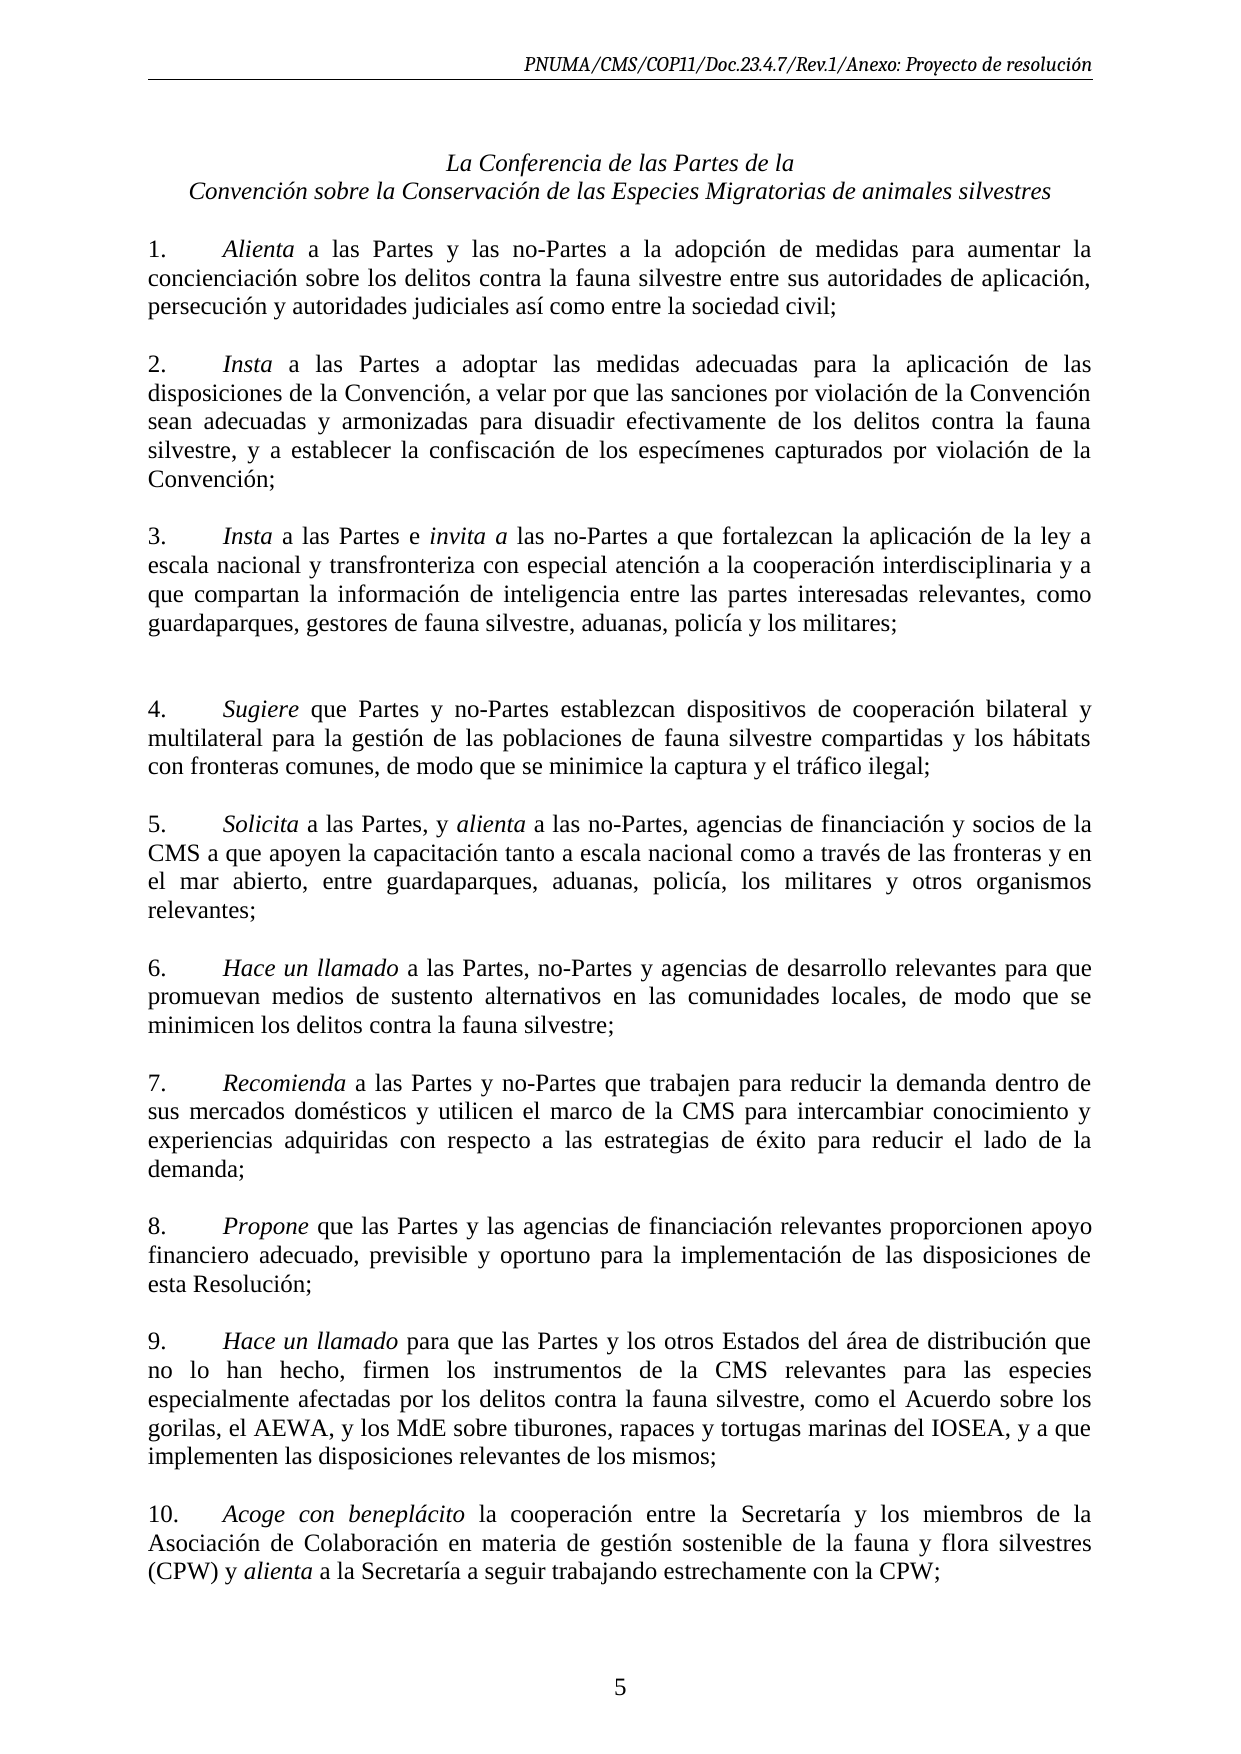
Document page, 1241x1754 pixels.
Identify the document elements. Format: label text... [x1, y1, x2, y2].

list Insta a las Partes a adoptar las medidas adecuadas para la aplicación de las disposiciones de la Convención, a velar por que las sanciones por violación de la Convención sean adecuadas y armonizadas para disuadir efectivamente de los delitos contra la fauna silvestre, y a establecer la confiscación de los especímenes capturados por violación de la Convención; [148, 349, 1092, 493]
text Convención sobre la Conservación de las Especies Migratorias de animales silvestres [148, 176, 1092, 205]
list Alienta a las Partes y las no-Partes a la adopción de medidas para aumentar la concienciación sobre los delitos contra la fauna silvestre entre sus autoridades de aplicación, persecución y autoridades judiciales así como entre la sociedad civil; [148, 234, 1092, 320]
list Sugiere que Partes y no-Partes establezcan dispositivos de cooperación bilateral y multilateral para la gestión de las poblaciones de fauna silvestre compartidas y los hábitats con fronteras comunes, de modo que se minimice la captura y el tráfico ilegal; [148, 694, 1092, 780]
list Acoge con beneplácito la cooperación entre la Secretaría y los miembros de la Asociación de Colaboración en materia de gestión sostenible de la fauna y flora silvestres (CPW) y alienta a la Secretaría a seguir trabajando estrechamente con la CPW; [148, 1499, 1092, 1585]
list Insta a las Partes e invita a las no-Partes a que fortalezcan la aplicación de la ley a escala nacional y transfronteriza con especial atención a la cooperación interdisciplinaria y a que compartan la información de inteligencia entre las partes interesadas relevantes, como guardaparques, gestores de fauna silvestre, aduanas, policía y los militares; [148, 521, 1092, 636]
list Propone que las Partes y las agencias de financiación relevantes proporcionen apoyo financiero adecuado, previsible y oportuno para la implementación de las disposiciones de esta Resolución; [148, 1211, 1092, 1298]
list Hace un llamado a las Partes, no-Partes y agencias de desarrollo relevantes para que promuevan medios de sustento alternativos en las comunidades locales, de modo que se minimicen los delitos contra la fauna silvestre; [148, 953, 1092, 1039]
list Recomienda a las Partes y no-Partes que trabajen para reducir la demanda dentro de sus mercados domésticos y utilicen el marco de la CMS para intercambiar conocimiento y experiencias adquiridas con respecto a las estrategias de éxito para reducir el lado de la demanda; [148, 1068, 1092, 1183]
text La Conferencia de las Partes de la [148, 148, 1092, 176]
list Hace un llamado para que las Partes y los otros Estados del área de distribución que no lo han hecho, firmen los instrumentos de la CMS relevantes para las especies especialmente afectadas por los delitos contra la fauna silvestre, como el Acuerdo sobre los gorilas, el AEWA, y los MdE sobre tiburones, rapaces y tortugas marinas del IOSEA, y a que implementen las disposiciones relevantes de los mismos; [148, 1326, 1092, 1470]
list Solicita a las Partes, y alienta a las no-Partes, agencias de financiación y socios de la CMS a que apoyen la capacitación tanto a escala nacional como a través de las fronteras y en el mar abierto, entre guardaparques, aduanas, policía, los militares y otros organismos relevantes; [148, 809, 1092, 924]
